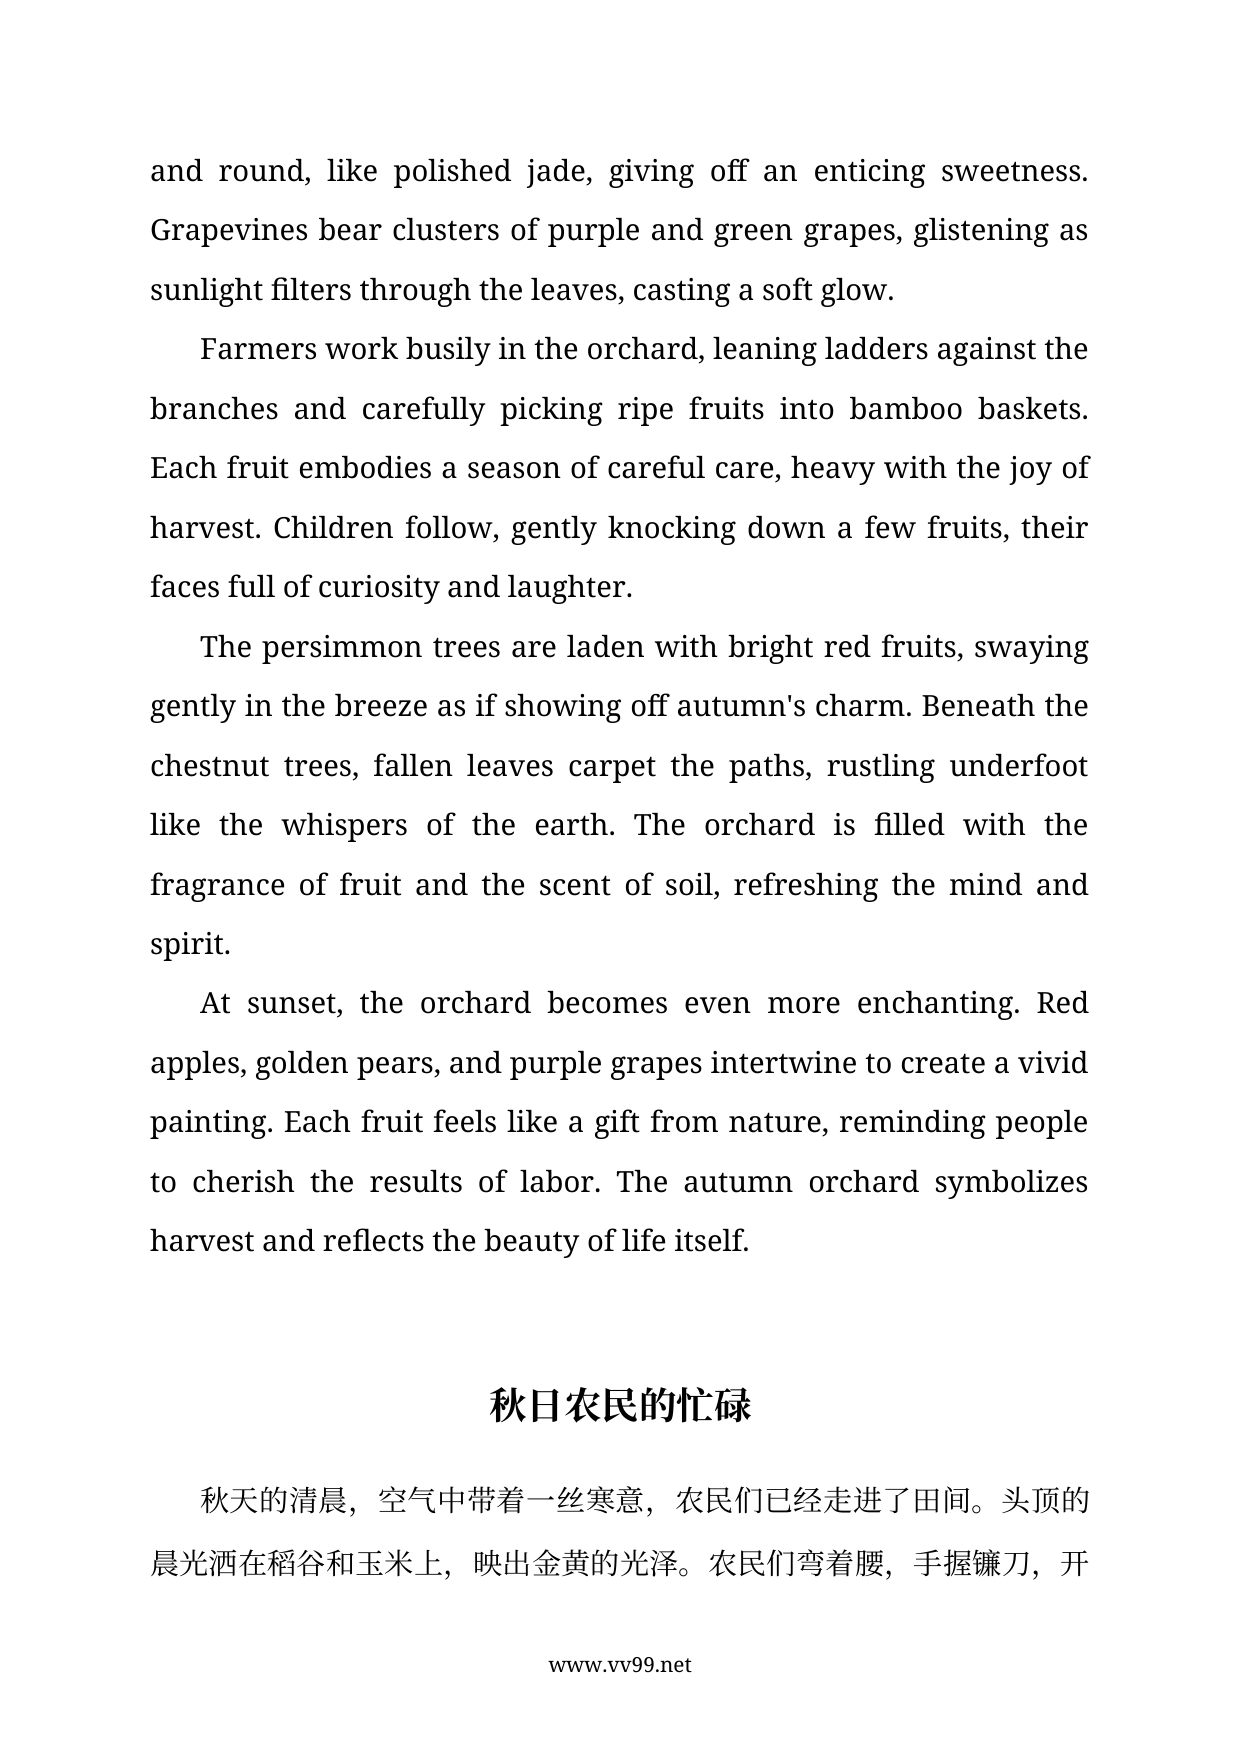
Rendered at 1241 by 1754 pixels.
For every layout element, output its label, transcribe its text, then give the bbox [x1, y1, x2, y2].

text The persimmon trees are laden with bright red fruits, swaying gently in the breeze as if showing off autumn's charm. Beneath the chestnut trees, fallen leaves carpet the paths, rustling underfoot like the whispers of the earth. The orchard is filled with the fragrance of fruit and the scent of soil, refreshing the mind and spirit. [150, 626, 1090, 963]
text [150, 1478, 1090, 1582]
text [150, 150, 1090, 309]
text Farmers work busily in the orchard, leaning ladders against the branches and carefully picking ripe fruits into bamboo baskets. Each fruit embodies a season of careful care, heavy with the joy of harvest. Children follow, gently knocking down a few fruits, their faces full of curiosity and laughter. [150, 328, 1090, 606]
subtitle 秋日农民的忙碌 [150, 1376, 1090, 1430]
text At sunset, the orchard becomes even more enchanting. Red apples, golden pears, and purple grapes intertwine to create a vivid painting. Each fruit feels like a gift from nature, reminding people to cherish the results of labor. The autumn orchard symbolizes harvest and reflects the beauty of life itself. [150, 983, 1090, 1260]
